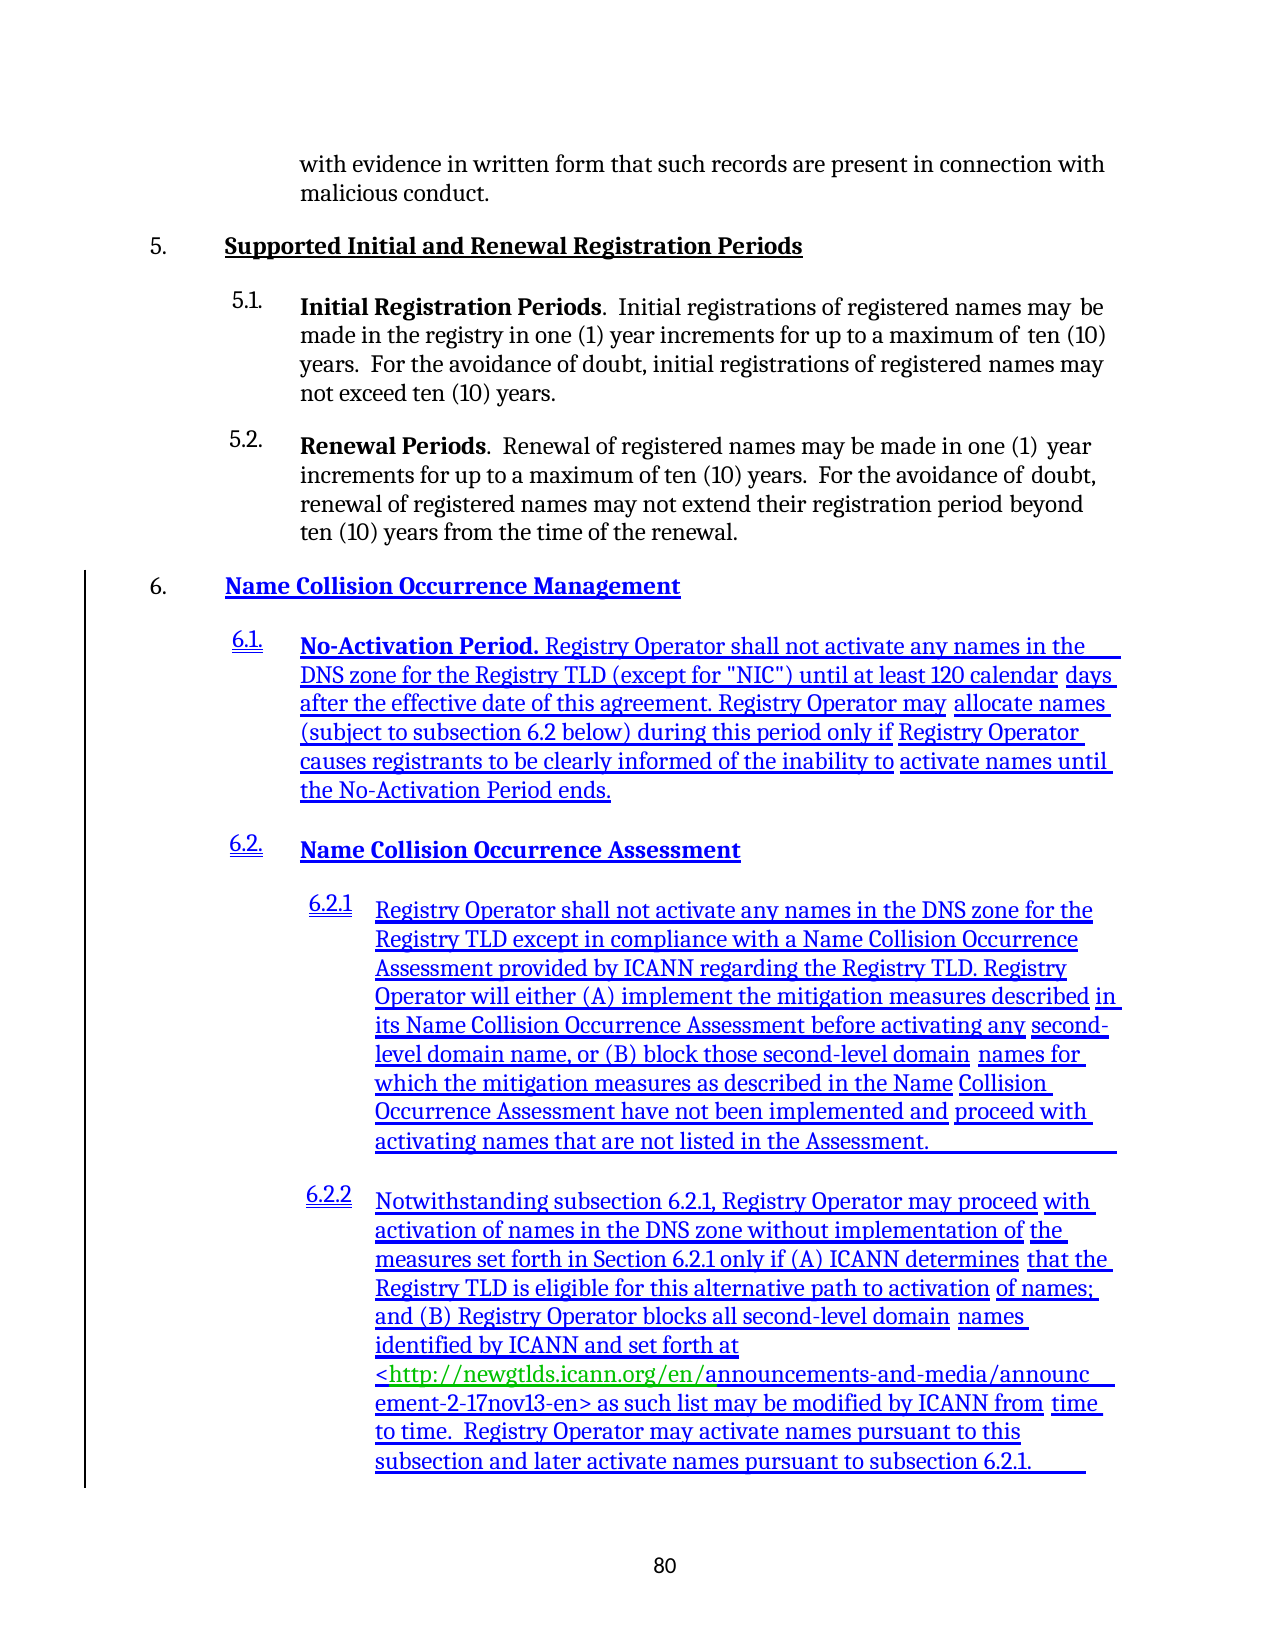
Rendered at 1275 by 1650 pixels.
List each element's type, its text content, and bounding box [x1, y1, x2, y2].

text <http://newgtlds.icann.org/en/announcements-and-media/announc ement-2-17nov13-en> as such list may be modified by ICANN from time to time. Registry Operator may activate names pursuant to this subsection and later activate names pursuant to subsection 6.2.1. [375, 1360, 1115, 1476]
text No-Activation Period. Registry Operator shall not activate any names in the DNS zone for the Registry TLD (except for "NIC") until at least 120 calendar days after the effective date of this agreement. Registry Operator may allocate names (subject to subsection 6.2 below) during this period only if Registry Operator causes registrants to be clearly informed of the inability to activate names until the No-Activation Period ends. [300, 632, 1118, 804]
subtitle Name Collision Occurrence Assessment [300, 836, 1135, 864]
text Renewal Periods. Renewal of registered names may be made in one (1) year increments for up to a maximum of ten (10) years. For the avoidance of doubt, renewal of registered names may not extend their registration period beyond ten (10) years from the time of the renewal. [300, 432, 1118, 547]
text 6.2. [73, 829, 263, 858]
text 6.2.1 [73, 889, 352, 918]
text 6.2.2 [73, 1180, 352, 1209]
text 5.2. [73, 425, 263, 454]
text Initial Registration Periods. Initial registrations of registered names may be made in the registry in one (1) year increments for up to a maximum of ten (10) years. For the avoidance of doubt, initial registrations of registered names may not exceed ten (10) years. [300, 292, 1114, 407]
text Registry Operator shall not activate any names in the DNS zone for the Registry TLD except in compliance with a Name Collision Occurrence Assessment provided by ICANN regarding the Registry TLD. Registry Operator will either (A) implement the mitigation measures described in its Name Collision Occurrence Assessment before activating any second-level domain name, or (B) block those second-level domain names for which the mitigation measures as described in the Name Collision Occurrence Assessment have not been implemented and proceed with activating names that are not listed in the Assessment. [375, 896, 1124, 1156]
text 6.1. [73, 625, 263, 654]
text with evidence in written form that such records are present in connection with malicious conduct. [300, 150, 1114, 208]
text 5.1. [73, 286, 263, 314]
subtitle Supported Initial and Renewal Registration Periods [150, 232, 1135, 261]
text Notwithstanding subsection 6.2.1, Registry Operator may proceed with activation of names in the DNS zone without implementation of the measures set forth in Section 6.2.1 only if (A) ICANN determines that the Registry TLD is eligible for this alternative path to activation of names; and (B) Registry Operator blocks all second-level domain names identified by ICANN and set forth at [375, 1187, 1119, 1360]
subtitle Name Collision Occurrence Management [150, 572, 1135, 600]
